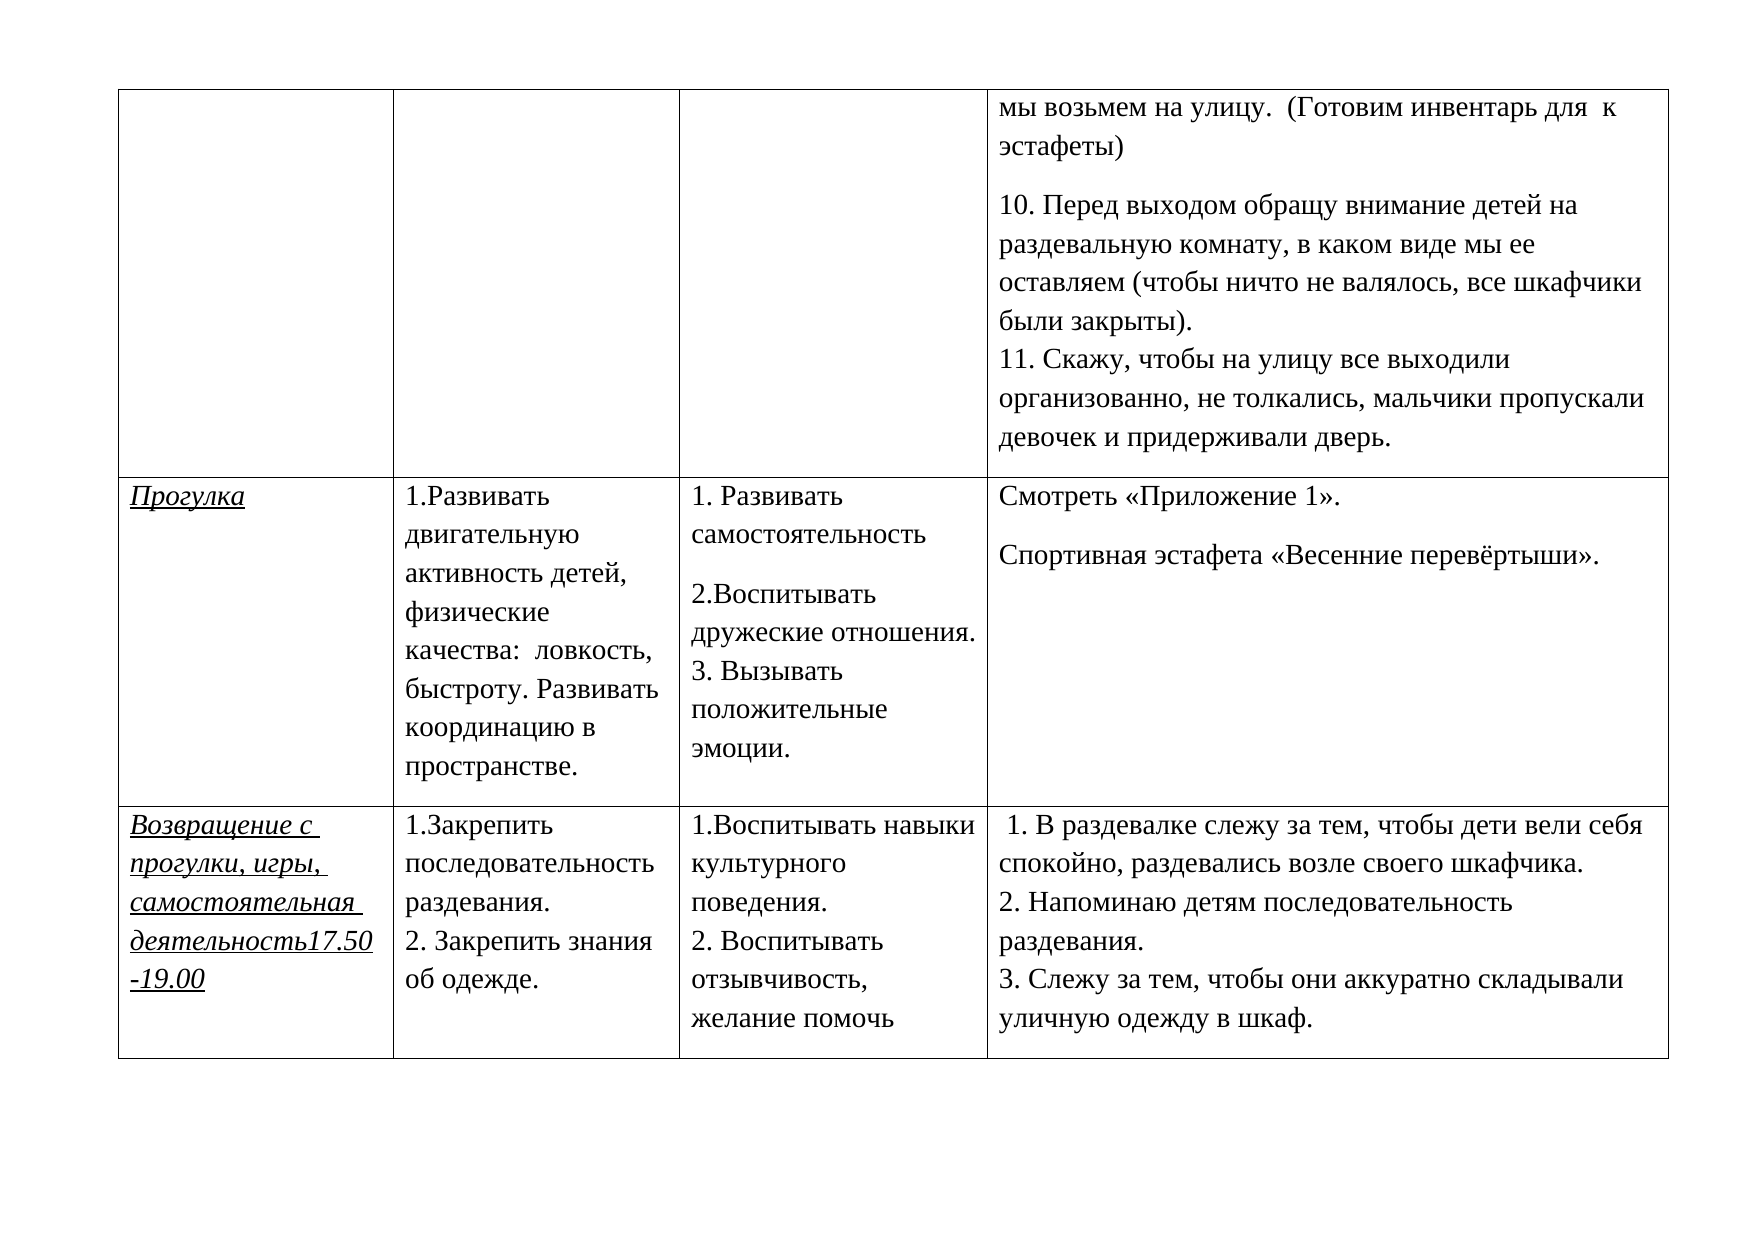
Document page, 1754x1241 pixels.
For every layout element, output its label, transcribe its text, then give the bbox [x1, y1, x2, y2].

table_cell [394, 807, 679, 1058]
table_cell 1. Развивать самостоятельность 2.Воспитывать дружеские отношения. 3. Вызывать положительные эмоции. [680, 478, 987, 806]
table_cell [394, 90, 679, 477]
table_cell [680, 807, 987, 1058]
table_cell Смотреть «Приложение 1». Спортивная эстафета «Весенние перевёртыши». [988, 478, 1668, 806]
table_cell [988, 90, 1668, 477]
table_cell 1.Развивать двигательную активность детей, физические качества: ловкость, быстроту. Развивать координацию в пространстве. [394, 478, 679, 806]
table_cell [119, 90, 393, 477]
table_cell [680, 90, 987, 477]
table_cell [988, 807, 1668, 1058]
table_cell Прогулка [119, 478, 393, 806]
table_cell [119, 807, 393, 1058]
